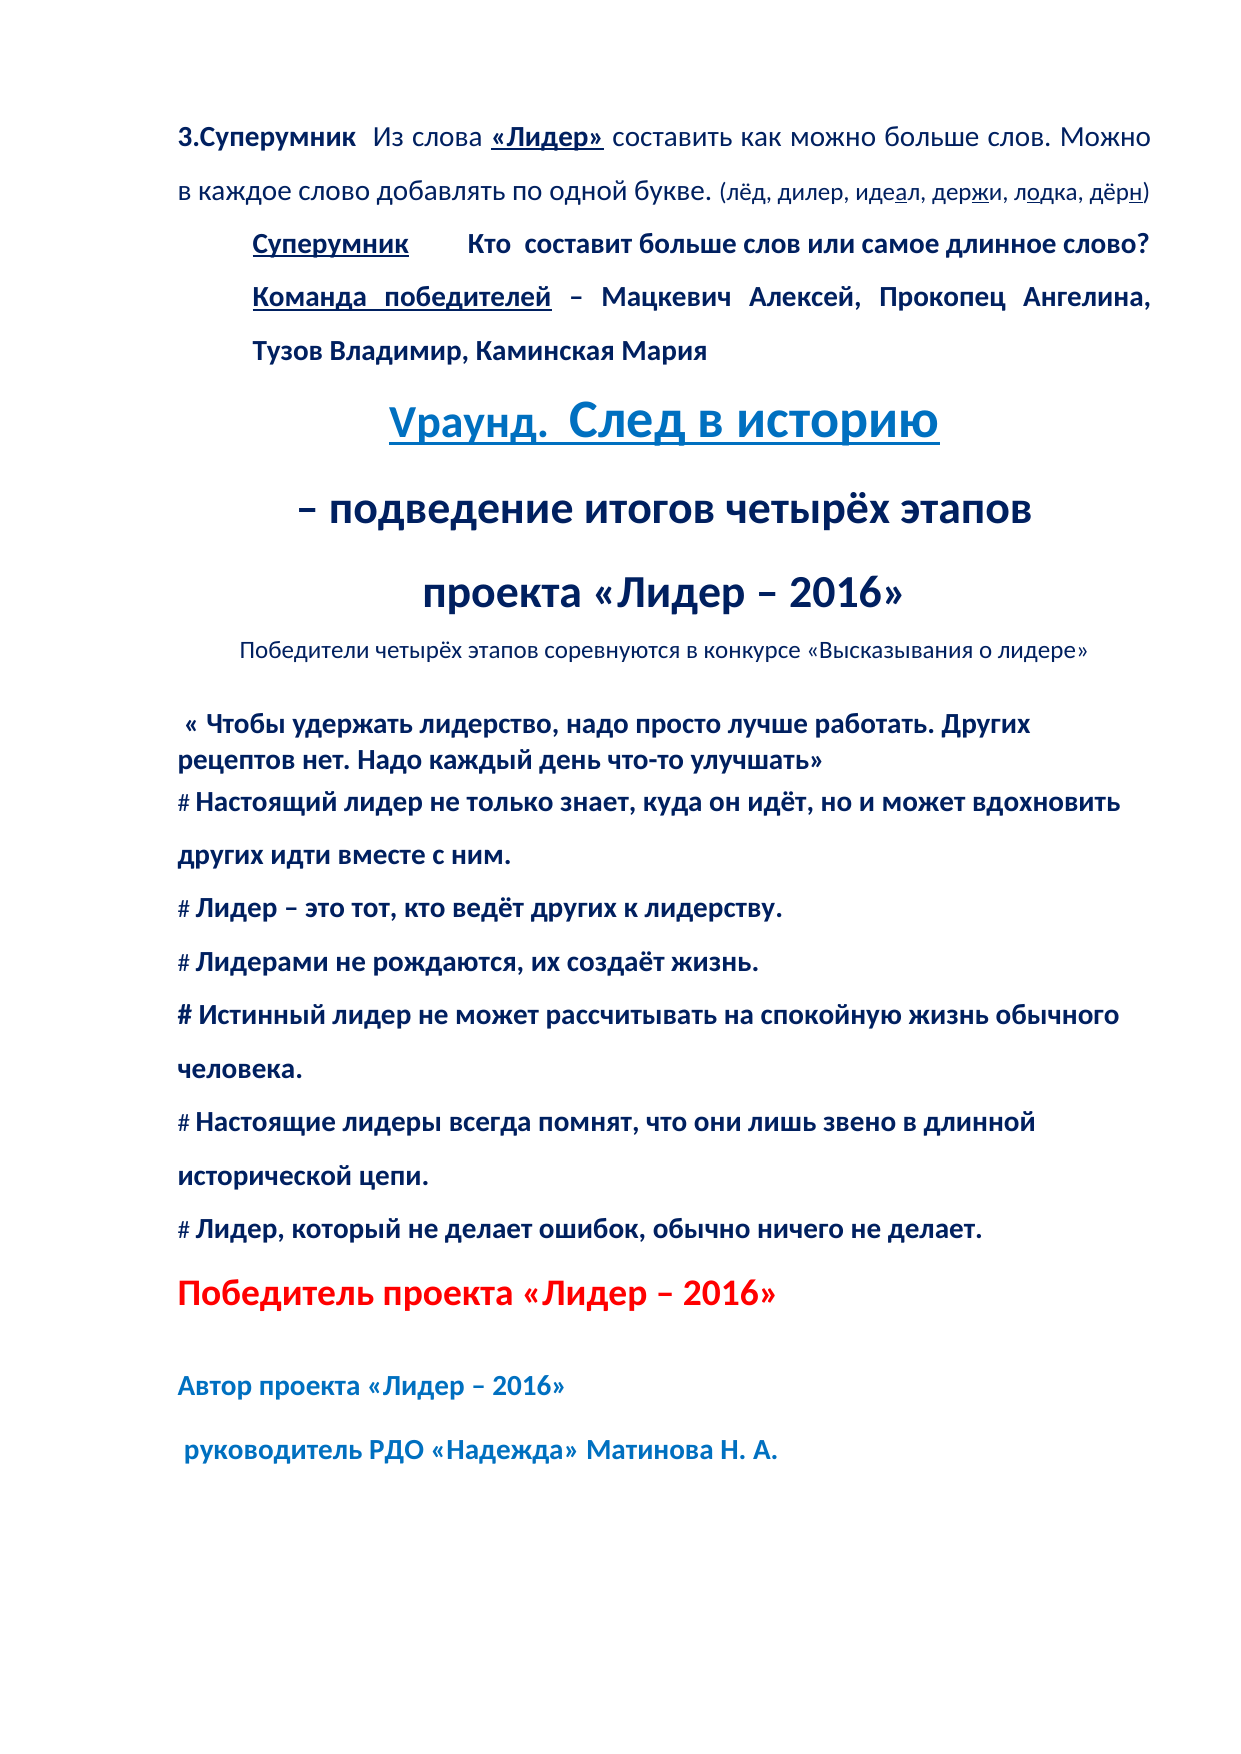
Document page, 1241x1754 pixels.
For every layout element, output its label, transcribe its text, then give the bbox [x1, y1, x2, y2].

text # Лидер, который не делает ошибок, обычно ничего не делает. Победитель проекта «Лидер – 2016» [177, 1210, 1152, 1314]
text Автор проекта «Лидер – 2016» [177, 1367, 1152, 1402]
text « Чтобы удержать лидерство, надо просто лучше работать. Других рецептов нет. Надо каждый день что-то улучшать» [177, 705, 1152, 776]
text Команда победителей – Мацкевич Алексей, Прокопец Ангелина, Тузов Владимир, Каминская Мария [252, 278, 1152, 367]
text Vраунд. След в историю – подведение итогов четырёх этапов проекта «Лидер – 2016» Победители четырёх этапов соревнуются в конкурсе «Высказывания о лидере» [177, 385, 1152, 665]
text 3.Суперумник Из слова «Лидер» составить как можно больше слов. Можно в каждое слово добавлять по одной букве. (лёд, дилер, идеал, держи, лодка, дёрн) [177, 118, 1152, 207]
text Суперумник Кто составит больше слов или самое длинное слово? [252, 225, 1152, 261]
text # Настоящий лидер не только знает, куда он идёт, но и может вдохновить других идти вместе с ним. # Лидер – это тот, кто ведёт других к лидерству. # Лидерами не рождаются, их создаёт жизнь. # Истинный лидер не может рассчитывать на спокойную жизнь обычного человека. # Настоящие лидеры всегда помнят, что они лишь звено в длинной исторической цепи. [177, 783, 1152, 1192]
text руководитель РДО «Надежда» Матинова Н. А. [177, 1431, 1152, 1467]
